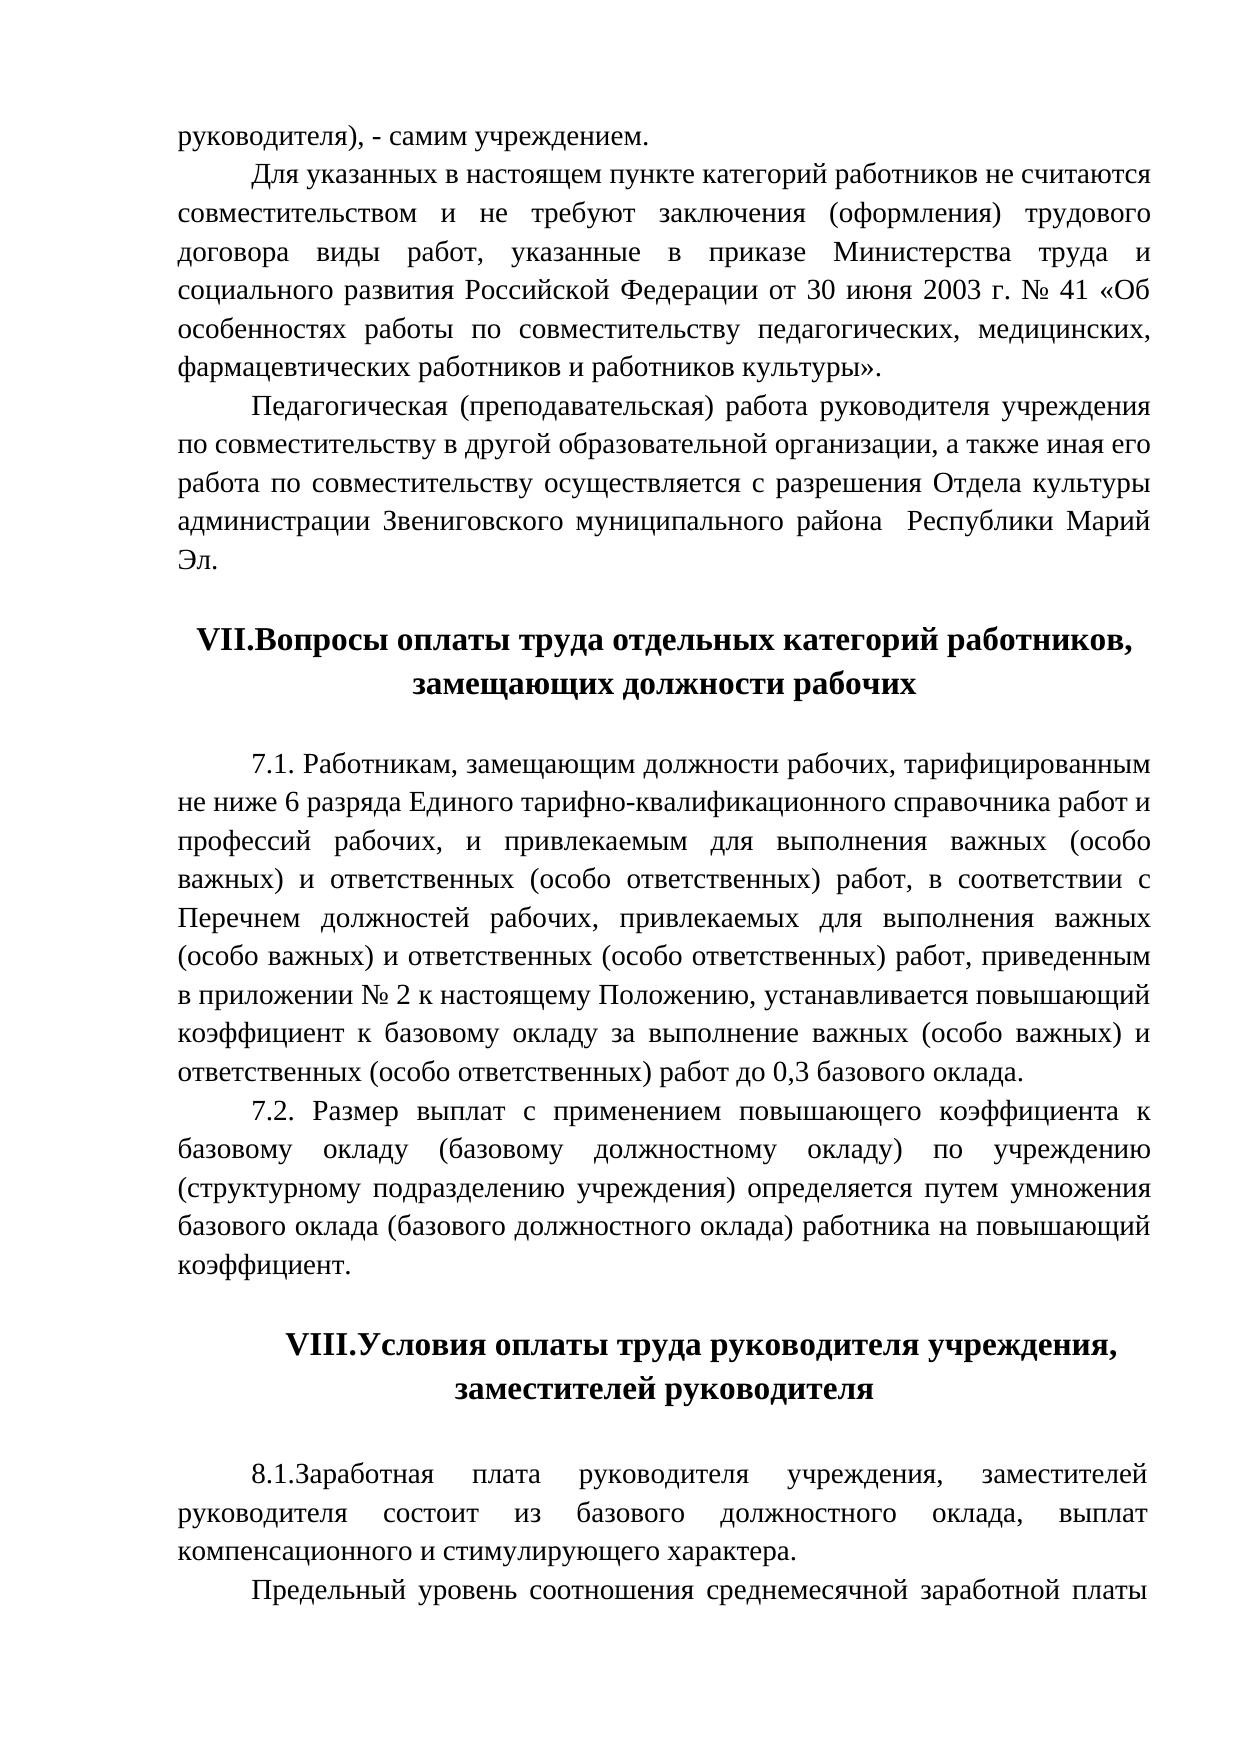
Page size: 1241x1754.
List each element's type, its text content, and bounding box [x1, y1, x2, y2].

text Для указанных в настоящем пункте категорий работников не считаются совместительством и не требуют заключения (оформления) трудового договора виды работ, указанные в приказе Министерства труда и социального развития Российской Федерации от 30 июня 2003 г. № 41 «Об особенностях работы по совместительству педагогических, медицинских, фармацевтических работников и работников культуры». [177, 157, 1152, 383]
text 8.1.Заработная плата руководителя учреждения, заместителей руководителя состоит из базового должностного оклада, выплат компенсационного и стимулирующего характера. [177, 1456, 1148, 1567]
text Педагогическая (преподавательская) работа руководителя учреждения по совместительству в другой образовательной организации, а также иная его работа по совместительству осуществляется с разрешения Отдела культуры администрации Звениговского муниципального района Республики Марий Эл. [177, 388, 1152, 576]
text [177, 118, 1152, 152]
text 7.1. Работникам, замещающим должности рабочих, тарифицированным не ниже 6 разряда Единого тарифно-квалификационного справочника работ и профессий рабочих, и привлекаемым для выполнения важных (особо важных) и ответственных (особо ответственных) работ, в соответствии с Перечнем должностей рабочих, привлекаемых для выполнения важных (особо важных) и ответственных (особо ответственных) работ, приведенным в приложении № 2 к настоящему Положению, устанавливается повышающий коэффициент к базовому окладу за выполнение важных (особо важных) и ответственных (особо ответственных) работ до 0,3 базового оклада. [177, 746, 1152, 1088]
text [177, 1572, 1148, 1605]
text 7.2. Размер выплат с применением повышающего коэффициента к базовому окладу (базовому должностному окладу) по учреждению (структурному подразделению учреждения) определяется путем умножения базового оклада (базового должностного оклада) работника на повышающий коэффициент. [177, 1093, 1152, 1280]
text VII.Вопросы оплаты труда отдельных категорий работников, замещающих должности рабочих [177, 619, 1152, 702]
text VIII.Условия оплаты труда руководителя учреждения, заместителей руководителя [177, 1324, 1152, 1406]
